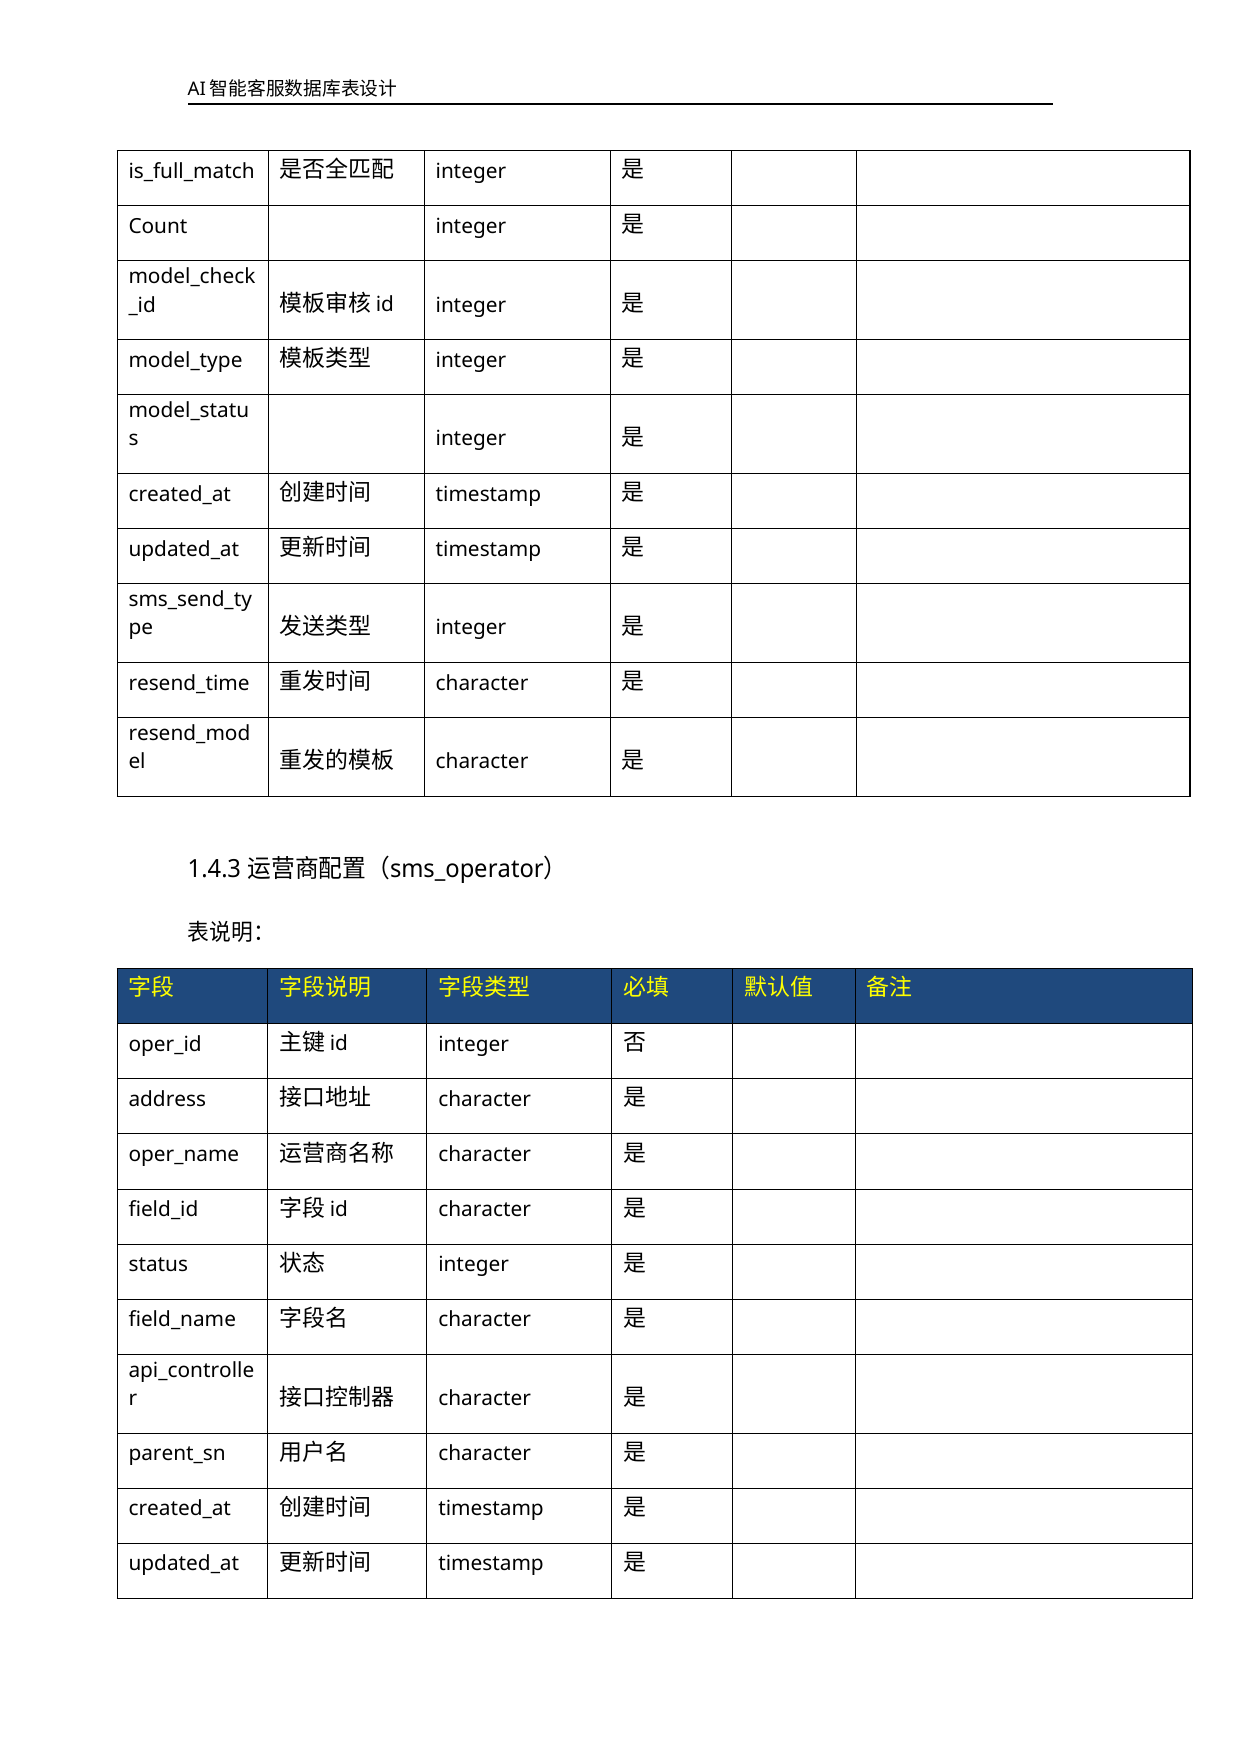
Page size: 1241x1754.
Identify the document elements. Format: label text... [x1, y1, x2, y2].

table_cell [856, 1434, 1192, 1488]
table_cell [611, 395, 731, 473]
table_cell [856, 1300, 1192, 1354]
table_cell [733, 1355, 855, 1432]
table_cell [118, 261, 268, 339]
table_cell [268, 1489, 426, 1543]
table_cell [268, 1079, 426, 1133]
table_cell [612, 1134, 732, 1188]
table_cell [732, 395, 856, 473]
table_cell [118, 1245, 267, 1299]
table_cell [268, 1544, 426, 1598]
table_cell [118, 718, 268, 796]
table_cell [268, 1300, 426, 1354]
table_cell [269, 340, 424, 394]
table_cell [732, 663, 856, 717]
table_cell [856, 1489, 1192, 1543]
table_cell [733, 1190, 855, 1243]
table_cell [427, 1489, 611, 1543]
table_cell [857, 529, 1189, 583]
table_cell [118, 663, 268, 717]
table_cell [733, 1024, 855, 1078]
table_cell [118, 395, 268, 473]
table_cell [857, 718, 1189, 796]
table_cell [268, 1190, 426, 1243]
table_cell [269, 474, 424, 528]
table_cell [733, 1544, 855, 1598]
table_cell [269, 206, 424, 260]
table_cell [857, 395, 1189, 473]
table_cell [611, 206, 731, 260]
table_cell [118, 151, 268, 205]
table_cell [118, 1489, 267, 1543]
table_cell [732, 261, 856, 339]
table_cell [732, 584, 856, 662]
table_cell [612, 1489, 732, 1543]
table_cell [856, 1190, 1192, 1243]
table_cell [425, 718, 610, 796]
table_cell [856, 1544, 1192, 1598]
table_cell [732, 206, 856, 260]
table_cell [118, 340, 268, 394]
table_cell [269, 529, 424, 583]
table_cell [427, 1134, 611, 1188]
subtitle 1.4.3 运营商配置（sms_operator） [187, 848, 1053, 885]
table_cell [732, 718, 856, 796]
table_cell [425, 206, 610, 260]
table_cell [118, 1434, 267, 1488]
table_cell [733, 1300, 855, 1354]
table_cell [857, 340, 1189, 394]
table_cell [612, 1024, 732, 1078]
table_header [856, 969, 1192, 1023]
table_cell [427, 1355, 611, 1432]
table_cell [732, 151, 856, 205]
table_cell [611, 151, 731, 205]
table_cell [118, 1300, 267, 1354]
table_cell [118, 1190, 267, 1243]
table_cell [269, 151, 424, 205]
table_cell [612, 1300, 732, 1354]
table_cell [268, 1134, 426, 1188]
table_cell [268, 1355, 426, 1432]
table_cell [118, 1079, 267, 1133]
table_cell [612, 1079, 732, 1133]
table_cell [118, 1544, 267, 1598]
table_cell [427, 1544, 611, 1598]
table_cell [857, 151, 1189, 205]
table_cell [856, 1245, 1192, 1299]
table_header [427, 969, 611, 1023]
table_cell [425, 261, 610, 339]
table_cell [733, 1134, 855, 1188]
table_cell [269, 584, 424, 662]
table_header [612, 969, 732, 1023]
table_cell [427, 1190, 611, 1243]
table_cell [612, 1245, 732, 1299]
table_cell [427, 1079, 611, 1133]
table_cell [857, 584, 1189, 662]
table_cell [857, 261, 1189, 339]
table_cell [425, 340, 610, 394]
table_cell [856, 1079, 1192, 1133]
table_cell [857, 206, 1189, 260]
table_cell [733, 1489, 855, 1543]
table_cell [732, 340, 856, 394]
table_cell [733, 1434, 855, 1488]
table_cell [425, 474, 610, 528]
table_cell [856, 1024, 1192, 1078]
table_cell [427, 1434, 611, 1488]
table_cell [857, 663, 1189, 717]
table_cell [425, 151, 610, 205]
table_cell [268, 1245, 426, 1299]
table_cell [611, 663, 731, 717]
text 表说明： [187, 914, 1053, 947]
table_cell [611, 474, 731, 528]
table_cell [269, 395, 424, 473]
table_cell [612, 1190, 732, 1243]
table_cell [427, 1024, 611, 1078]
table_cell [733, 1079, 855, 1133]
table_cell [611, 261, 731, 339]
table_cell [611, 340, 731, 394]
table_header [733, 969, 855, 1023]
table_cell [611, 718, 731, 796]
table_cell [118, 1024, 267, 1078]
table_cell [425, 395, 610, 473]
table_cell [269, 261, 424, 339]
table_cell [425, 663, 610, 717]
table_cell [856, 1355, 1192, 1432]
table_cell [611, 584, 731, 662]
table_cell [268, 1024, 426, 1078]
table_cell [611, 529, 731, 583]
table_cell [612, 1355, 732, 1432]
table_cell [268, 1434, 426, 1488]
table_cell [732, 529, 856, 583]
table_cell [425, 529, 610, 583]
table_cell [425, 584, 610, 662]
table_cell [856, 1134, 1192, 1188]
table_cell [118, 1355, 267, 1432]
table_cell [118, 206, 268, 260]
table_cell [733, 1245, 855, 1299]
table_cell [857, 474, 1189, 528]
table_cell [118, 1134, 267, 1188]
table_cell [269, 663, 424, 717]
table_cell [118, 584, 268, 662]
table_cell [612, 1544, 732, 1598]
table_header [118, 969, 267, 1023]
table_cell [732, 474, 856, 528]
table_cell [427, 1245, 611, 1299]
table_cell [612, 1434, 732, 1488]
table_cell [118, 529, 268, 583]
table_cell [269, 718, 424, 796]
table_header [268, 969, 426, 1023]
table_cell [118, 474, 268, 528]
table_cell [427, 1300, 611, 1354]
